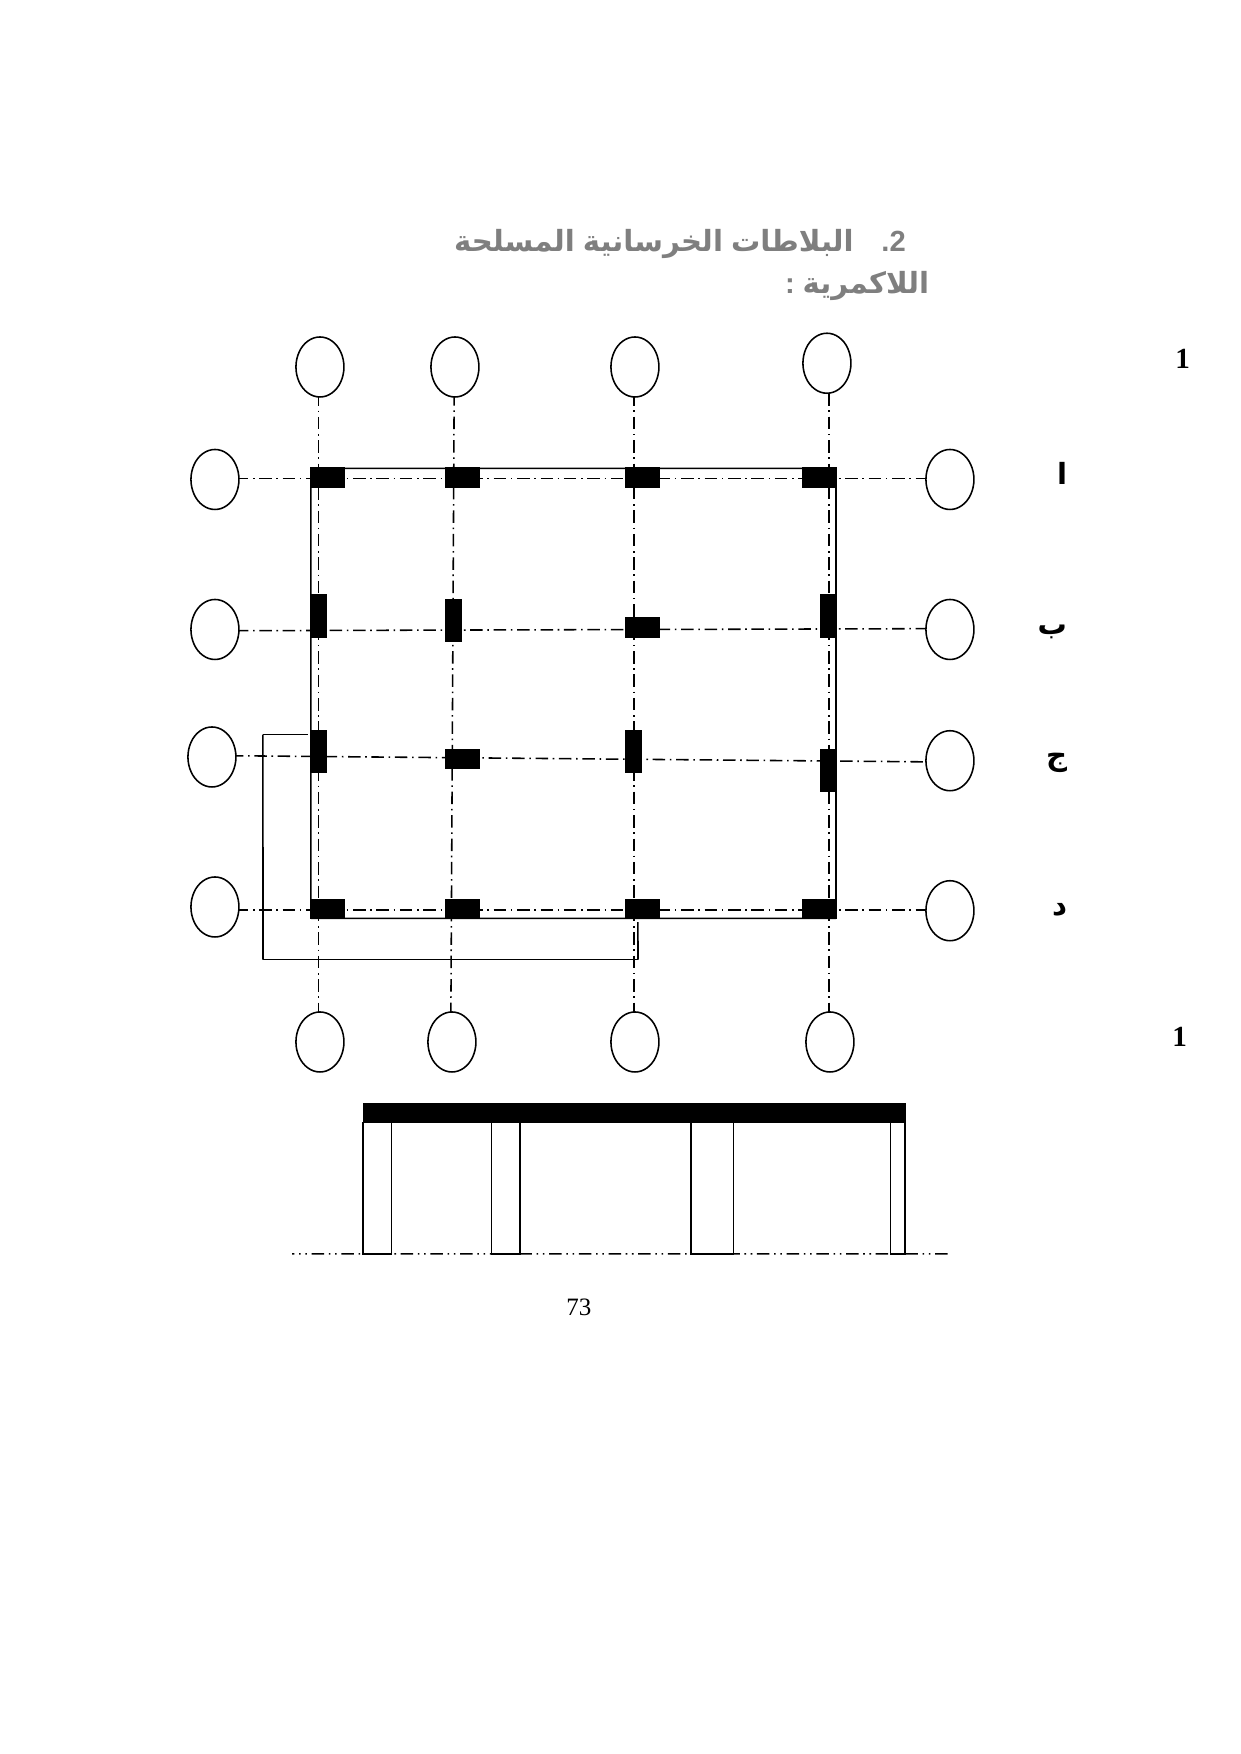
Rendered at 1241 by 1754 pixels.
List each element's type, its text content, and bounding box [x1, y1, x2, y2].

list البلاطات الخرسانية المسلحة اللاكمرية : [330, 218, 929, 302]
